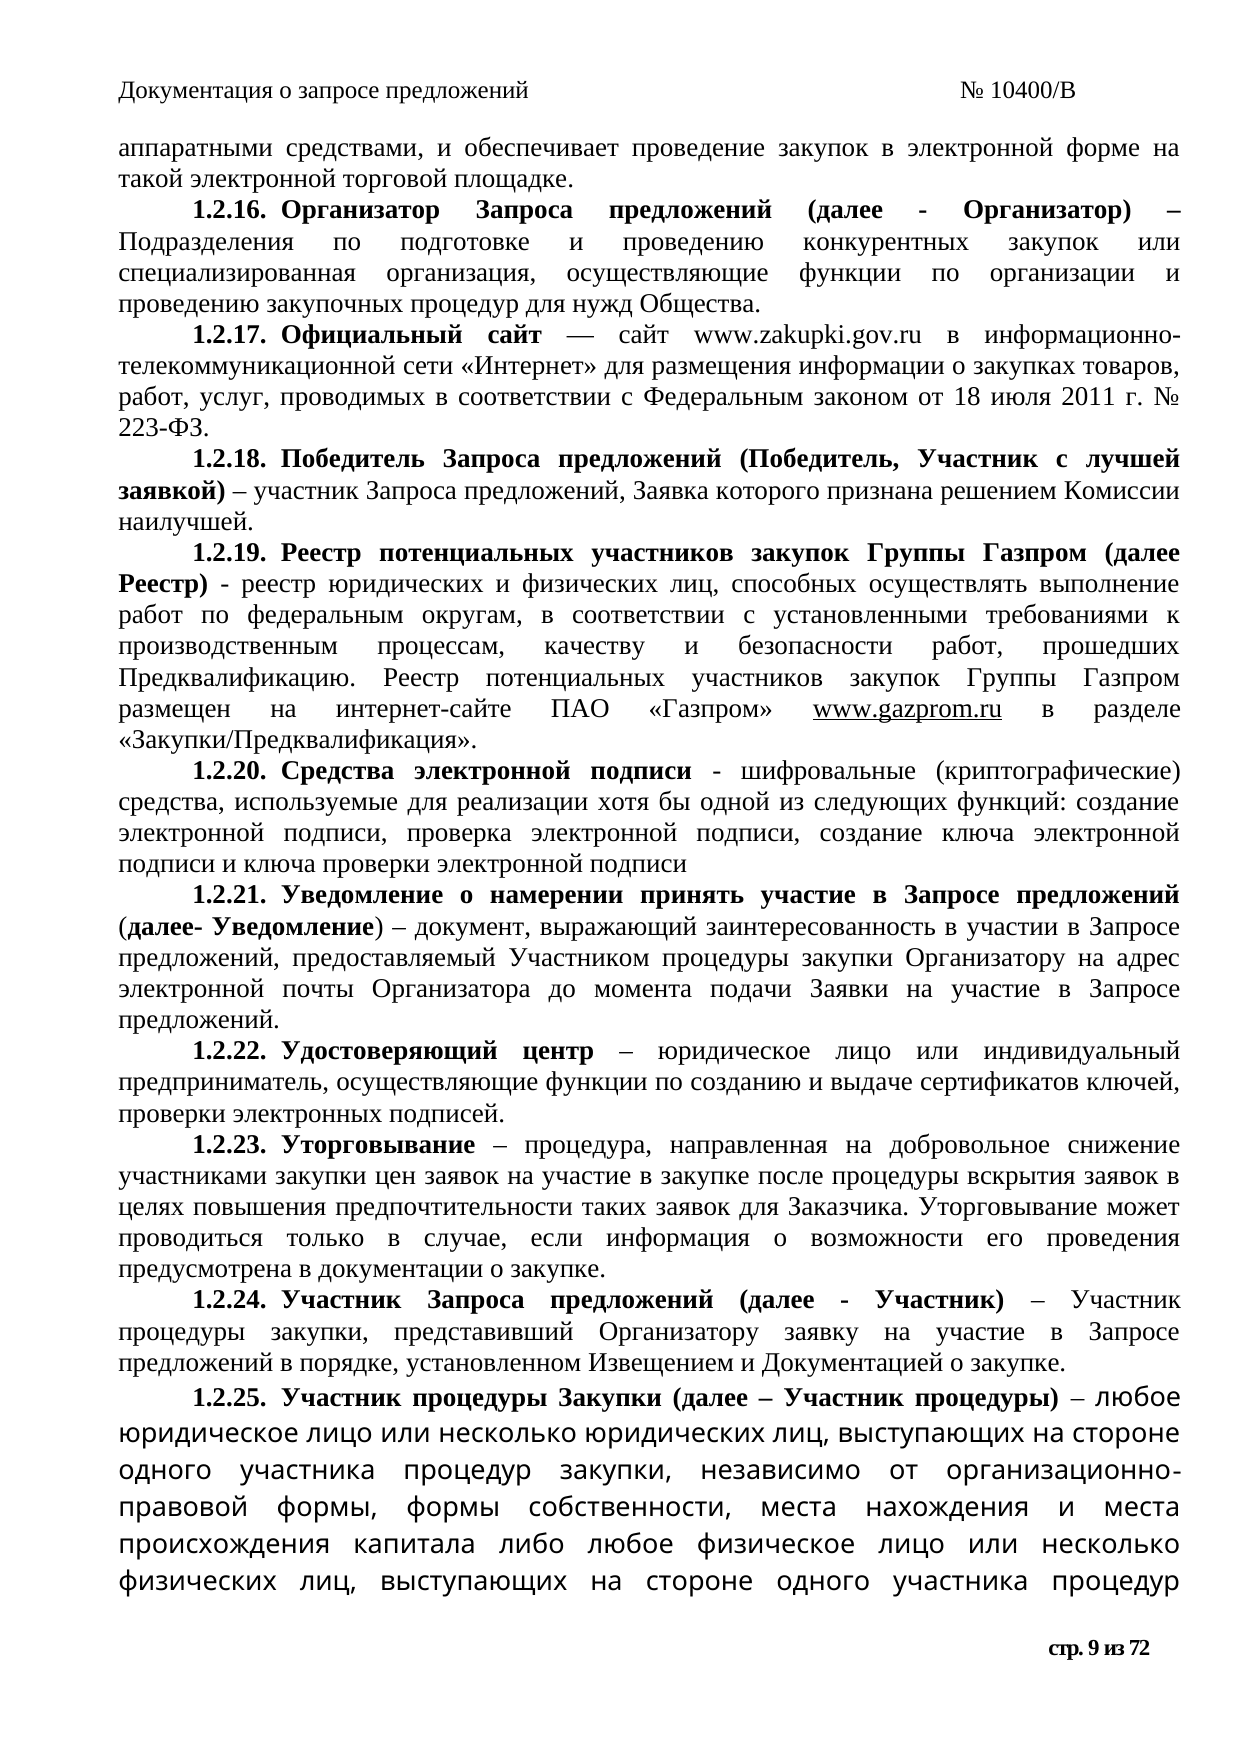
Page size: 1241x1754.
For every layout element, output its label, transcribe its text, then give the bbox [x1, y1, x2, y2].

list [118, 131, 1181, 193]
list Победитель Запроса предложений (Победитель, Участник с лучшей заявкой) – участник Запроса предложений, Заявка которого признана решением Комиссии наилучшей. [118, 443, 1181, 536]
list Удостоверяющий центр – юридическое лицо или индивидуальный предприниматель, осуществляющие функции по созданию и выдаче сертификатов ключей, проверки электронных подписей. [118, 1034, 1181, 1128]
list Уведомление о намерении принять участие в Запросе предложений (далее- Уведомление) – документ, выражающий заинтересованность в участии в Запросе предложений, предоставляемый Участником процедуры закупки Организатору на адрес электронной почты Организатора до момента подачи Заявки на участие в Запросе предложений. [118, 879, 1181, 1034]
list Участник Запроса предложений (далее - Участник) – Участник процедуры закупки, представивший Организатору заявку на участие в Запросе предложений в порядке, установленном Извещением и Документацией о закупке. [118, 1283, 1181, 1377]
list Реестр потенциальных участников закупок Группы Газпром (далее Реестр) - реестр юридических и физических лиц, способных осуществлять выполнение работ по федеральным округам, в соответствии с установленными требованиями к производственным процессам, качеству и безопасности работ, прошедших Предквалификацию. Реестр потенциальных участников закупок Группы Газпром размещен на интернет-сайте ПАО «Газпром» www.gazprom.ru в разделе «Закупки/Предквалификация». [118, 536, 1181, 754]
list Уторговывание – процедура, направленная на добровольное снижение участниками закупки цен заявок на участие в закупке после процедуры вскрытия заявок в целях повышения предпочтительности таких заявок для Заказчика. Уторговывание может проводиться только в случае, если информация о возможности его проведения предусмотрена в документации о закупке. [118, 1128, 1181, 1283]
list Средства электронной подписи - шифровальные (криптографические) средства, используемые для реализации хотя бы одной из следующих функций: создание электронной подписи, проверка электронной подписи, создание ключа электронной подписи и ключа проверки электронной подписи [118, 754, 1181, 879]
list Официальный сайт — сайт www.zakupki.gov.ru в информационно-телекоммуникационной сети «Интернет» для размещения информации о закупках товаров, работ, услуг, проводимых в соответствии с Федеральным законом от 18 июля 2011 г. № 223-ФЗ. [118, 318, 1181, 443]
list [118, 1377, 1181, 1598]
list Организатор Запроса предложений (далее - Организатор) – Подразделения по подготовке и проведению конкурентных закупок или специализированная организация, осуществляющие функции по организации и проведению закупочных процедур для нужд Общества. [118, 193, 1181, 318]
